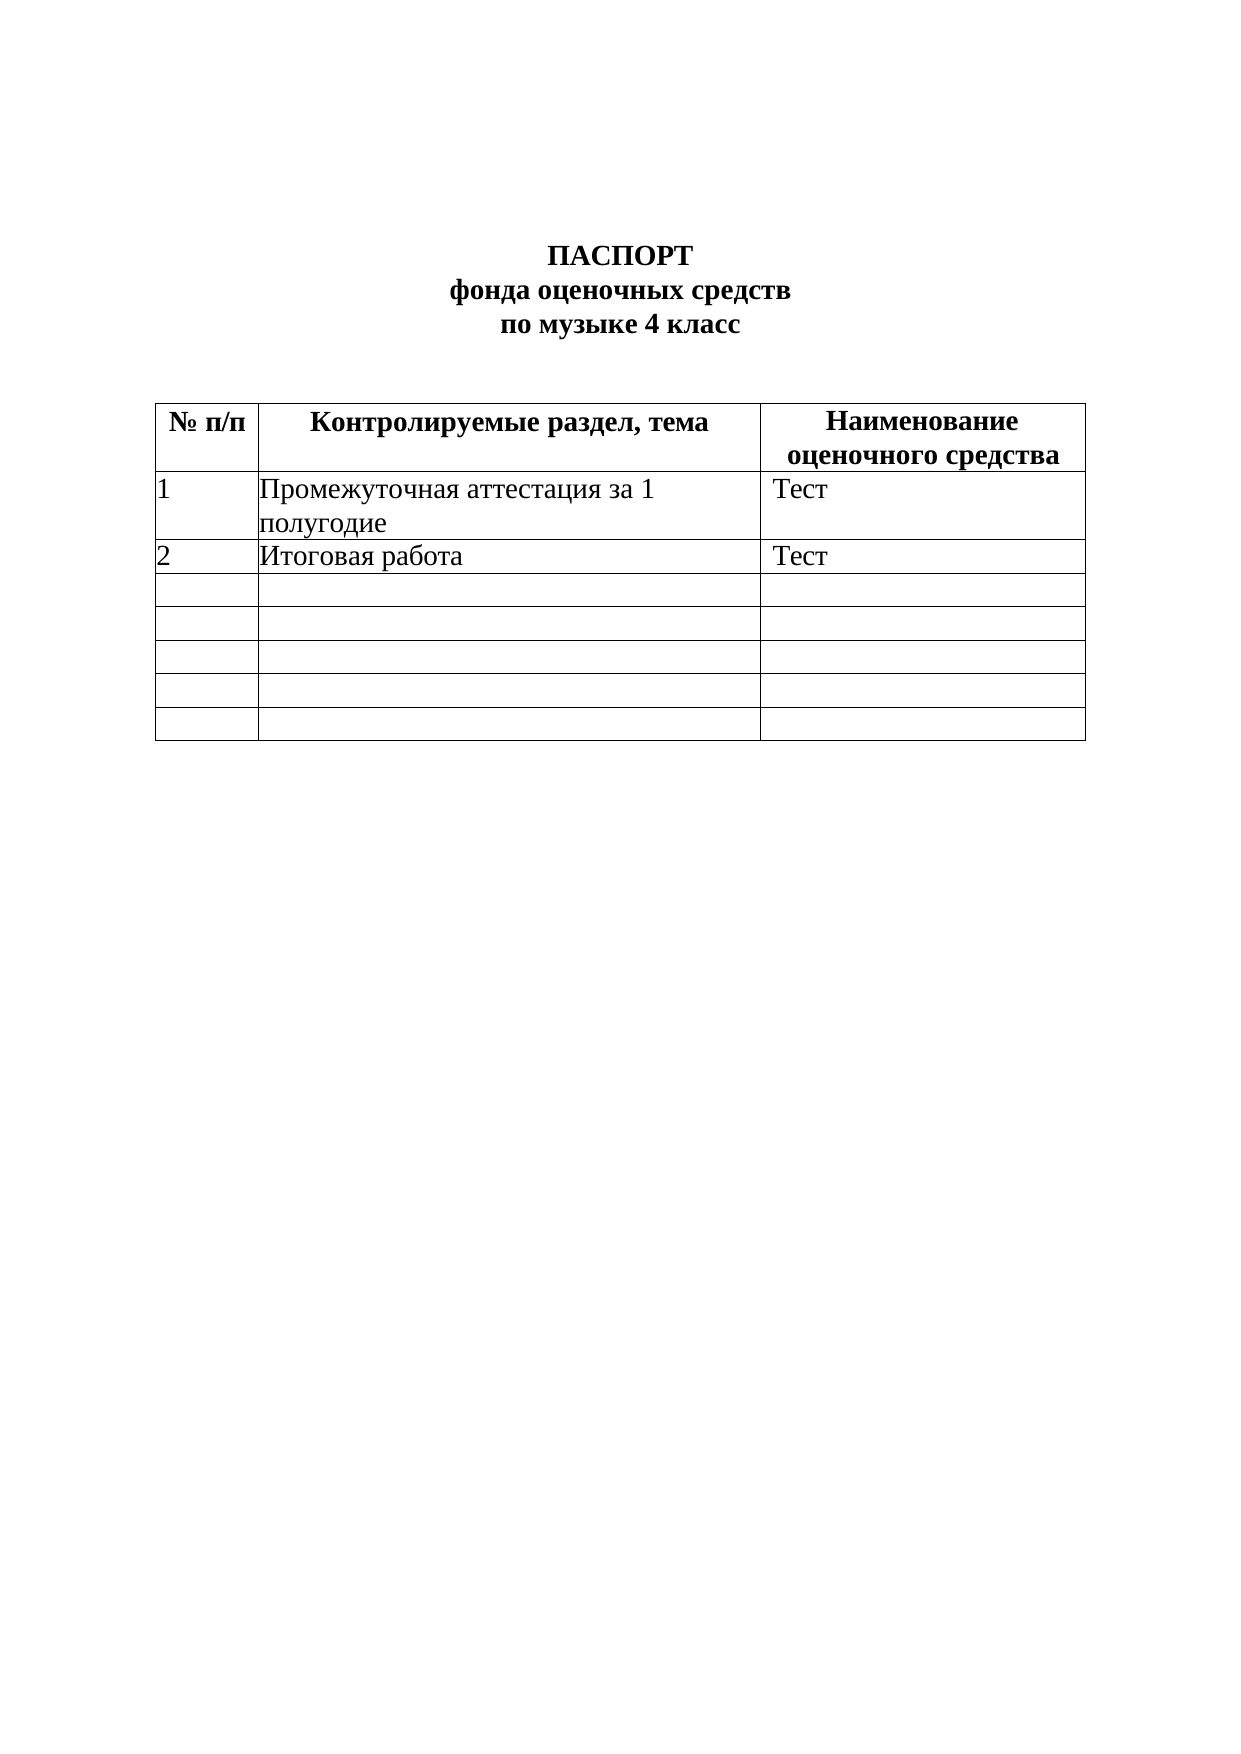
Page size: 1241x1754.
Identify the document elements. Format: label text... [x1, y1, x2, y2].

text ПАСПОРТ [237, 239, 1003, 272]
table_cell 2 [156, 540, 258, 573]
table_cell 1 [156, 472, 258, 539]
table_cell Итоговая работа [259, 540, 760, 573]
table_cell [156, 708, 258, 740]
table_cell [259, 708, 760, 740]
table_header Контролируемые раздел, тема [259, 404, 760, 471]
table_cell [156, 574, 258, 606]
table_cell [761, 674, 1085, 707]
table_cell [259, 574, 760, 606]
table_cell [156, 674, 258, 707]
table_cell Тест [761, 472, 1085, 539]
table_cell [259, 641, 760, 673]
table_cell [156, 641, 258, 673]
text фонда оценочных средств по музыке 4 класс [437, 272, 803, 339]
table_cell [156, 607, 258, 639]
table_cell [761, 708, 1085, 740]
table_cell Промежуточная аттестация за 1 полугодие [259, 472, 760, 539]
table_cell [259, 674, 760, 707]
table_cell [761, 641, 1085, 673]
table_header Наименование оценочного средства [761, 404, 1085, 471]
table_cell Тест [761, 540, 1085, 573]
table_cell [761, 607, 1085, 639]
table_cell [259, 607, 760, 639]
table_cell [761, 574, 1085, 606]
table_header № п/п [156, 404, 258, 471]
